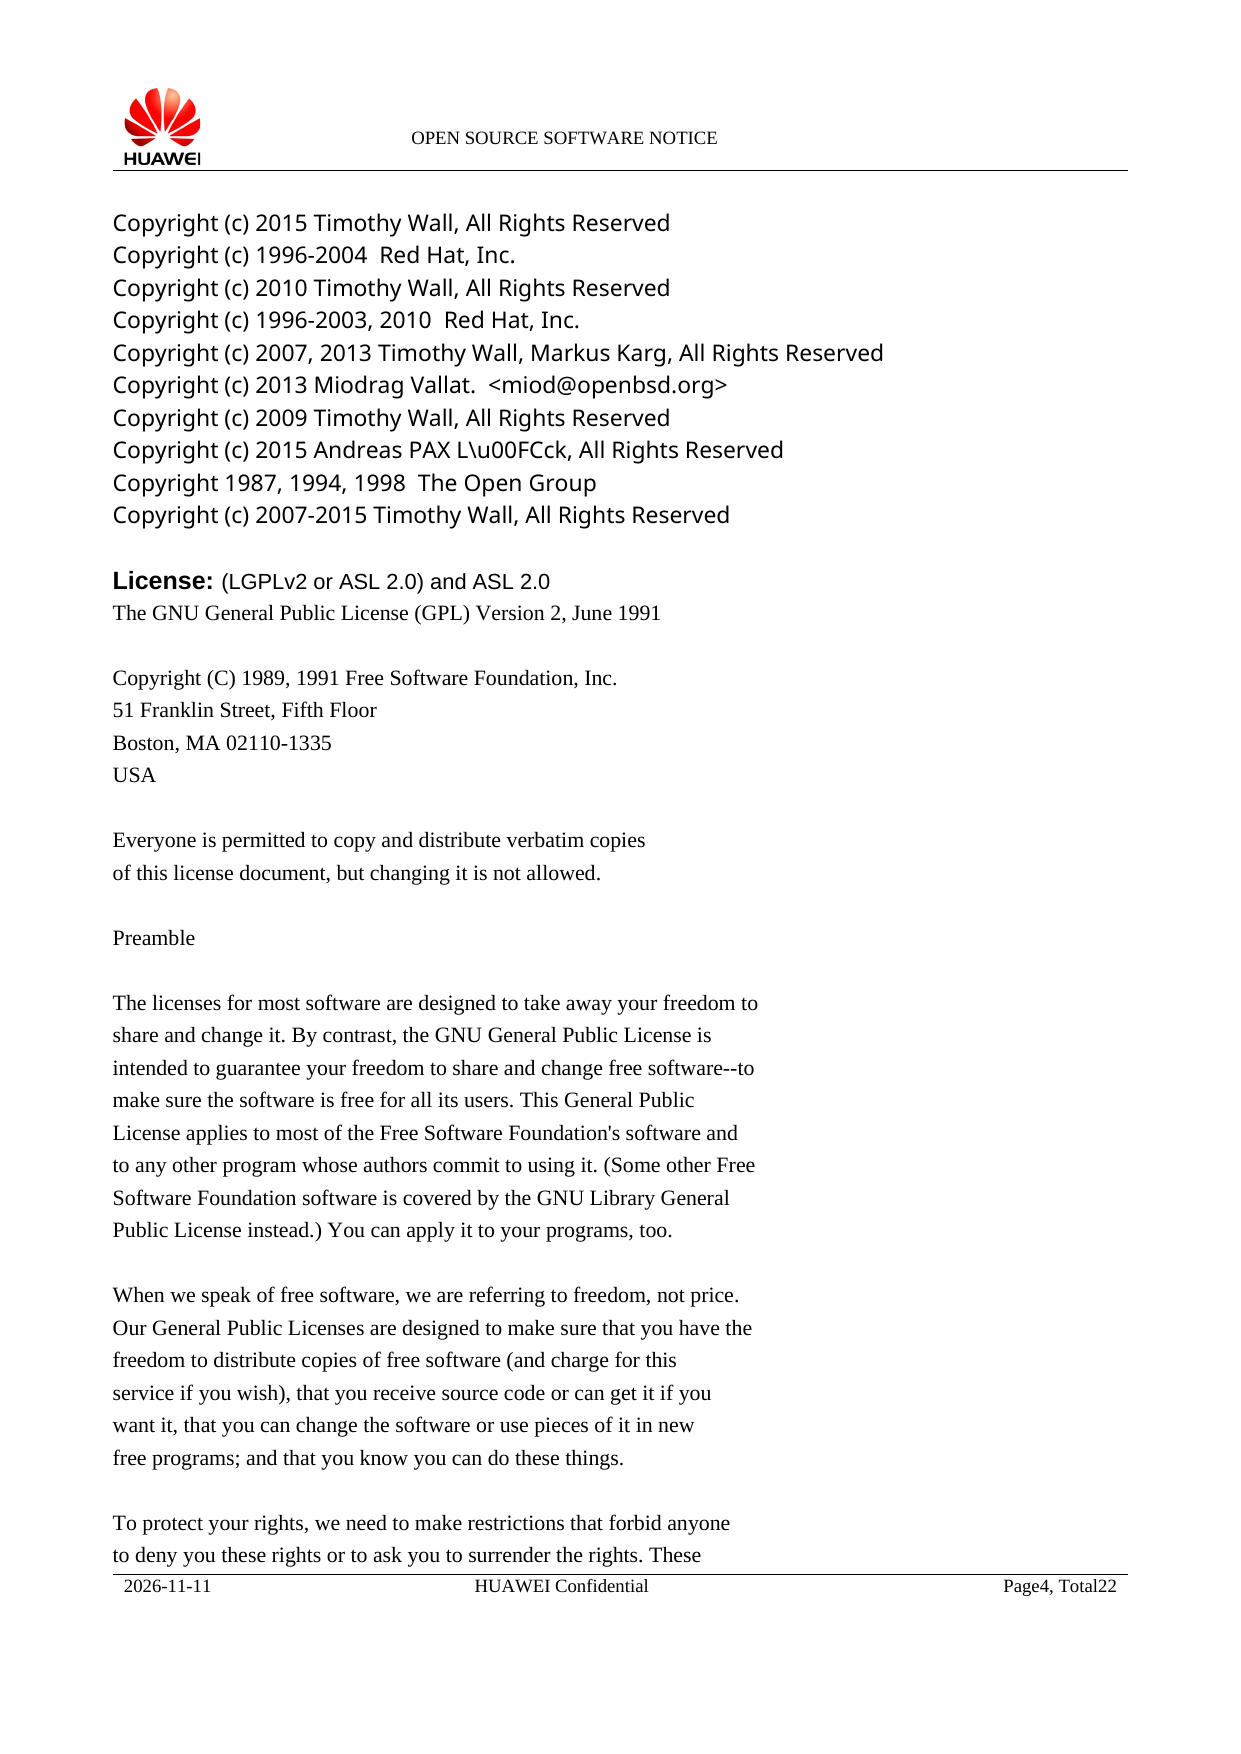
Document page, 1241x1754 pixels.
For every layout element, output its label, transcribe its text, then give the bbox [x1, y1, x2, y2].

picture [124, 88, 201, 165]
text License: (LGPLv2 or ASL 2.0) and ASL 2.0 [112, 564, 1128, 596]
